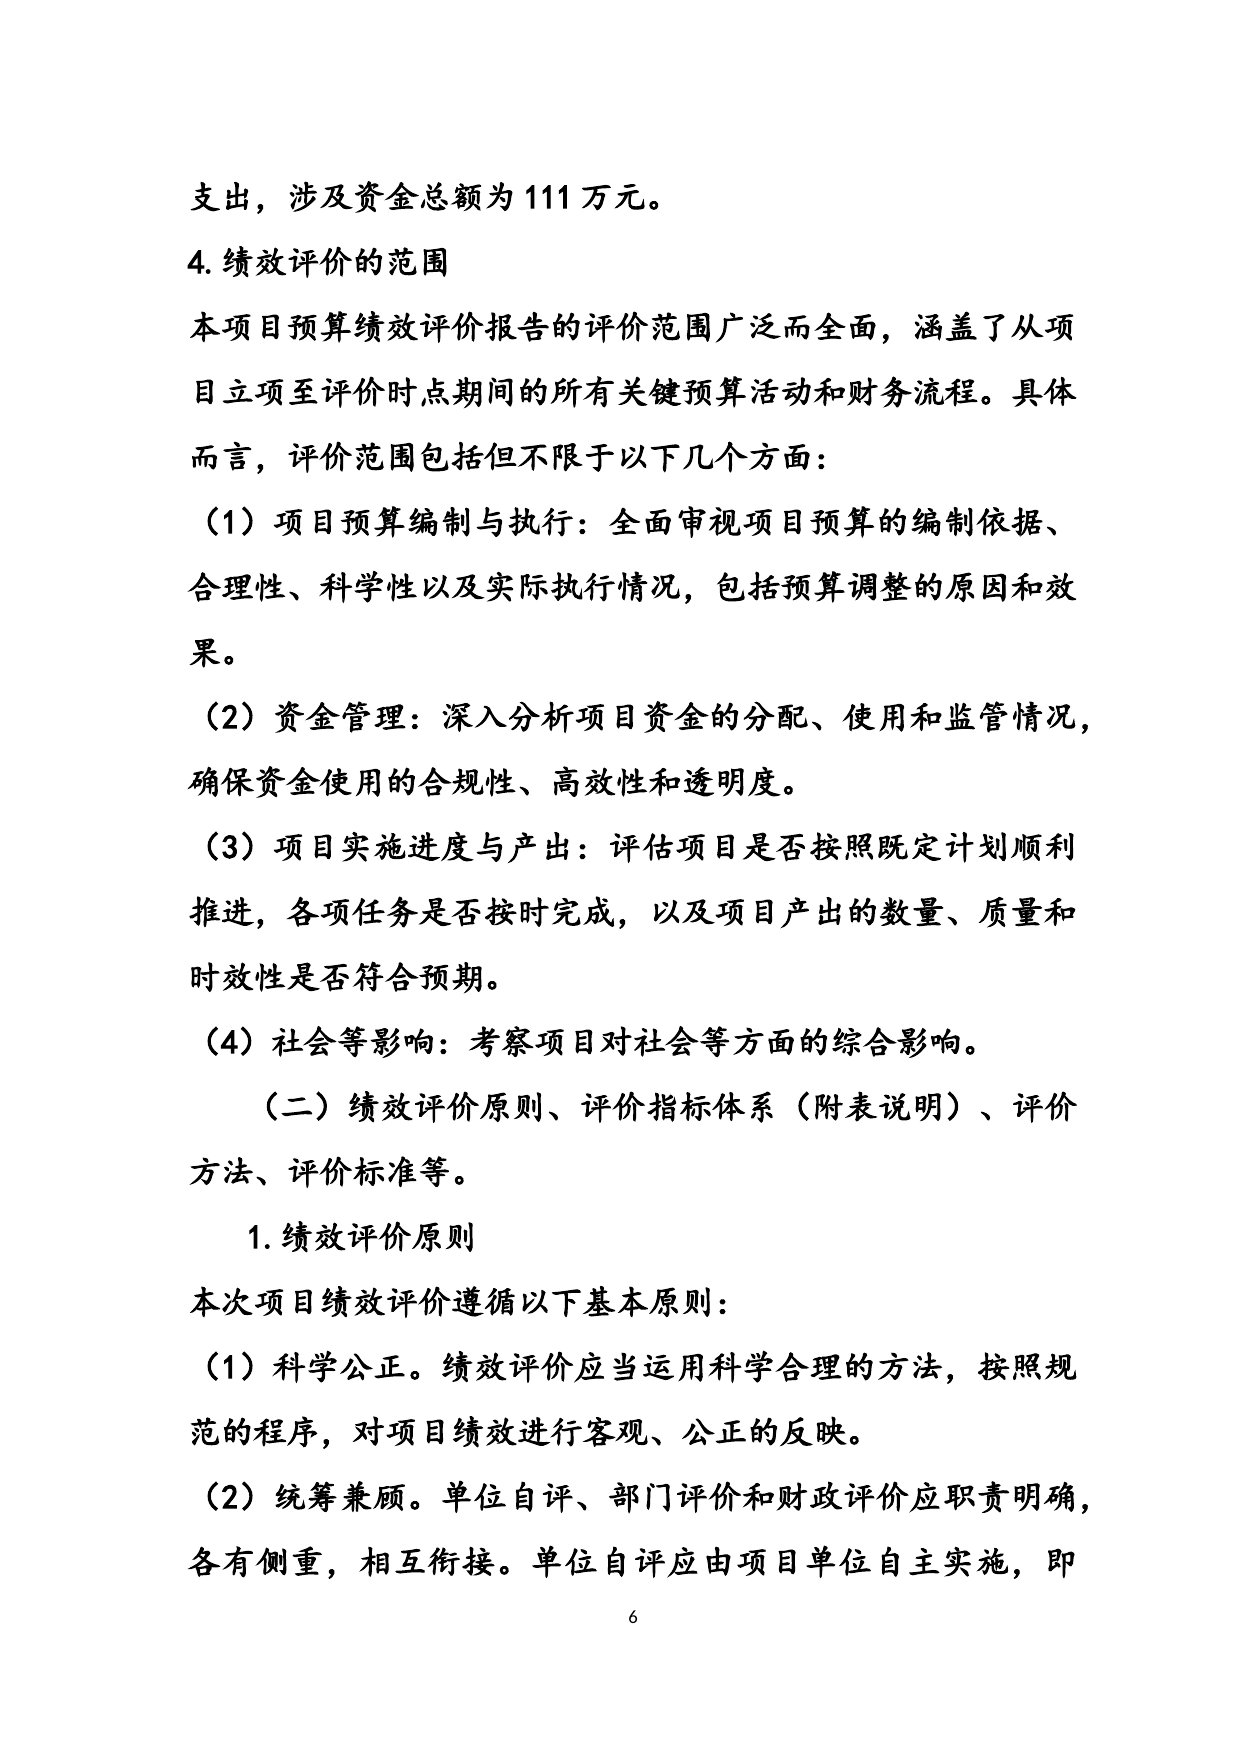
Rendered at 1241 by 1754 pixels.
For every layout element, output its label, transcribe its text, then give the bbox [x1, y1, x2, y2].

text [187, 162, 1078, 1072]
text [187, 1202, 1078, 1592]
text （二）绩效评价原则、评价指标体系（附表说明）、评价方法、评价标准等。 [187, 1072, 1078, 1202]
